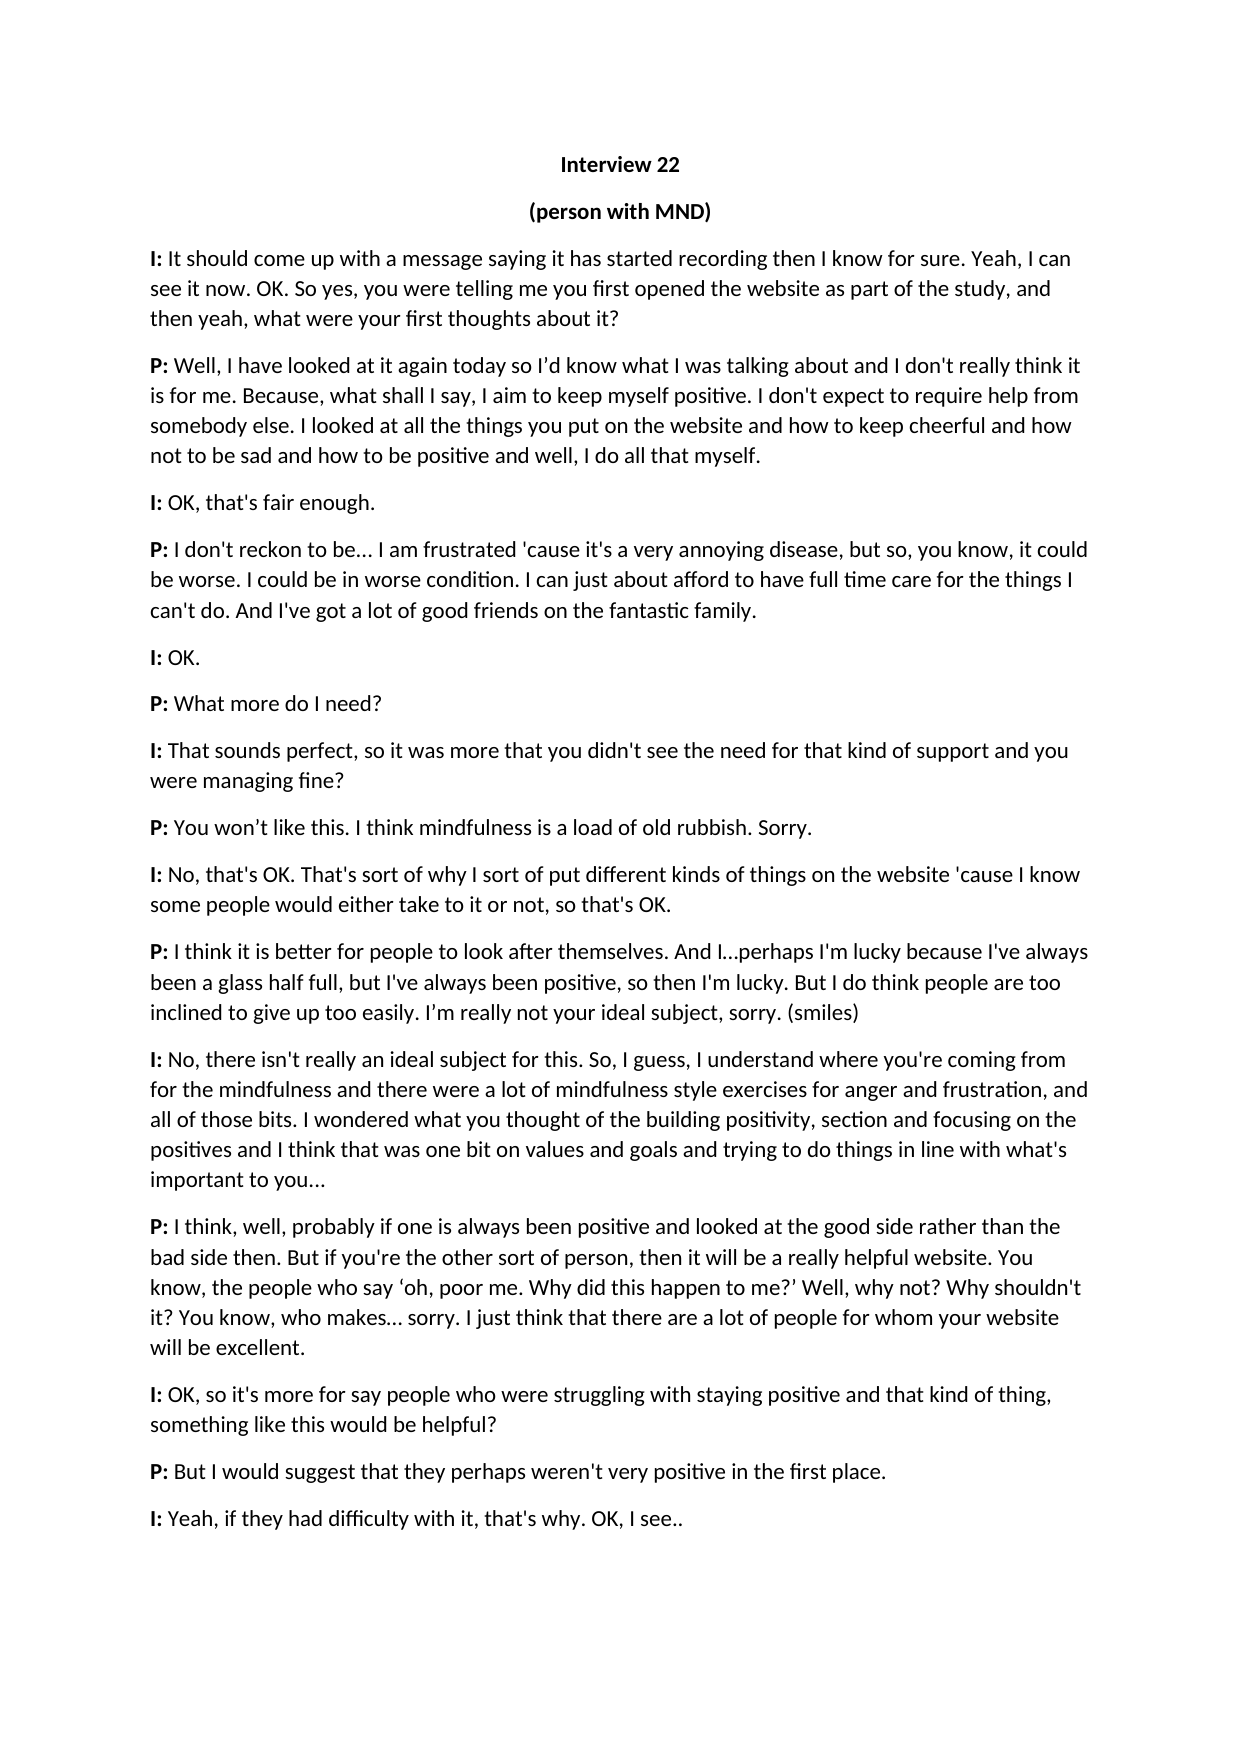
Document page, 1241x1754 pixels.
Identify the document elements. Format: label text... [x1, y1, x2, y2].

text I: No, there isn't really an ideal subject for this. So, I guess, I understand where you're coming from for the mindfulness and there were a lot of mindfulness style exercises for anger and frustration, and all of those bits. I wondered what you thought of the building positivity, section and focusing on the positives and I think that was one bit on values and goals and trying to do things in line with what's important to you... [150, 1045, 1090, 1194]
text P: But I would suggest that they perhaps weren't very positive in the first place. [150, 1457, 1090, 1485]
text (person with MND) [150, 197, 1090, 225]
text I: Yeah, if they had difficulty with it, that's why. OK, I see.. [150, 1504, 1090, 1532]
text P: I think, well, probably if one is always been positive and looked at the good side rather than the bad side then. But if you're the other sort of person, then it will be a really helpful website. You know, the people who say ‘oh, poor me. Why did this happen to me?’ Well, why not? Why shouldn't it? You know, who makes… sorry. I just think that there are a lot of people for whom your website will be excellent. [150, 1212, 1090, 1361]
text P: What more do I need? [150, 689, 1090, 718]
text P: I don't reckon to be... I am frustrated 'cause it's a very annoying disease, but so, you know, it could be worse. I could be in worse condition. I can just about afford to have full time care for the things I can't do. And I've got a lot of good friends on the fantastic family. [150, 535, 1090, 624]
text I: No, that's OK. That's sort of why I sort of put different kinds of things on the website 'cause I know some people would either take to it or not, so that's OK. [150, 860, 1090, 919]
text I: It should come up with a message saying it has started recording then I know for sure. Yeah, I can see it now. OK. So yes, you were telling me you first opened the website as part of the study, and then yeah, what were your first thoughts about it? [150, 244, 1090, 332]
text P: You won’t like this. I think mindfulness is a load of old rubbish. Sorry. [150, 813, 1090, 842]
text P: Well, I have looked at it again today so I’d know what I was talking about and I don't really think it is for me. Because, what shall I say, I aim to keep myself positive. I don't expect to require help from somebody else. I looked at all the things you put on the website and how to keep cheerful and how not to be sad and how to be positive and well, I do all that myself. [150, 351, 1090, 470]
text I: OK. [150, 643, 1090, 671]
text Interview 22 [150, 150, 1090, 178]
text I: OK, that's fair enough. [150, 488, 1090, 517]
text P: I think it is better for people to look after themselves. And I…perhaps I'm lucky because I've always been a glass half full, but I've always been positive, so then I'm lucky. But I do think people are too inclined to give up too easily. I’m really not your ideal subject, sorry. (smiles) [150, 937, 1090, 1026]
text I: That sounds perfect, so it was more that you didn't see the need for that kind of support and you were managing fine? [150, 736, 1090, 795]
text I: OK, so it's more for say people who were struggling with staying positive and that kind of thing, something like this would be helpful? [150, 1380, 1090, 1438]
